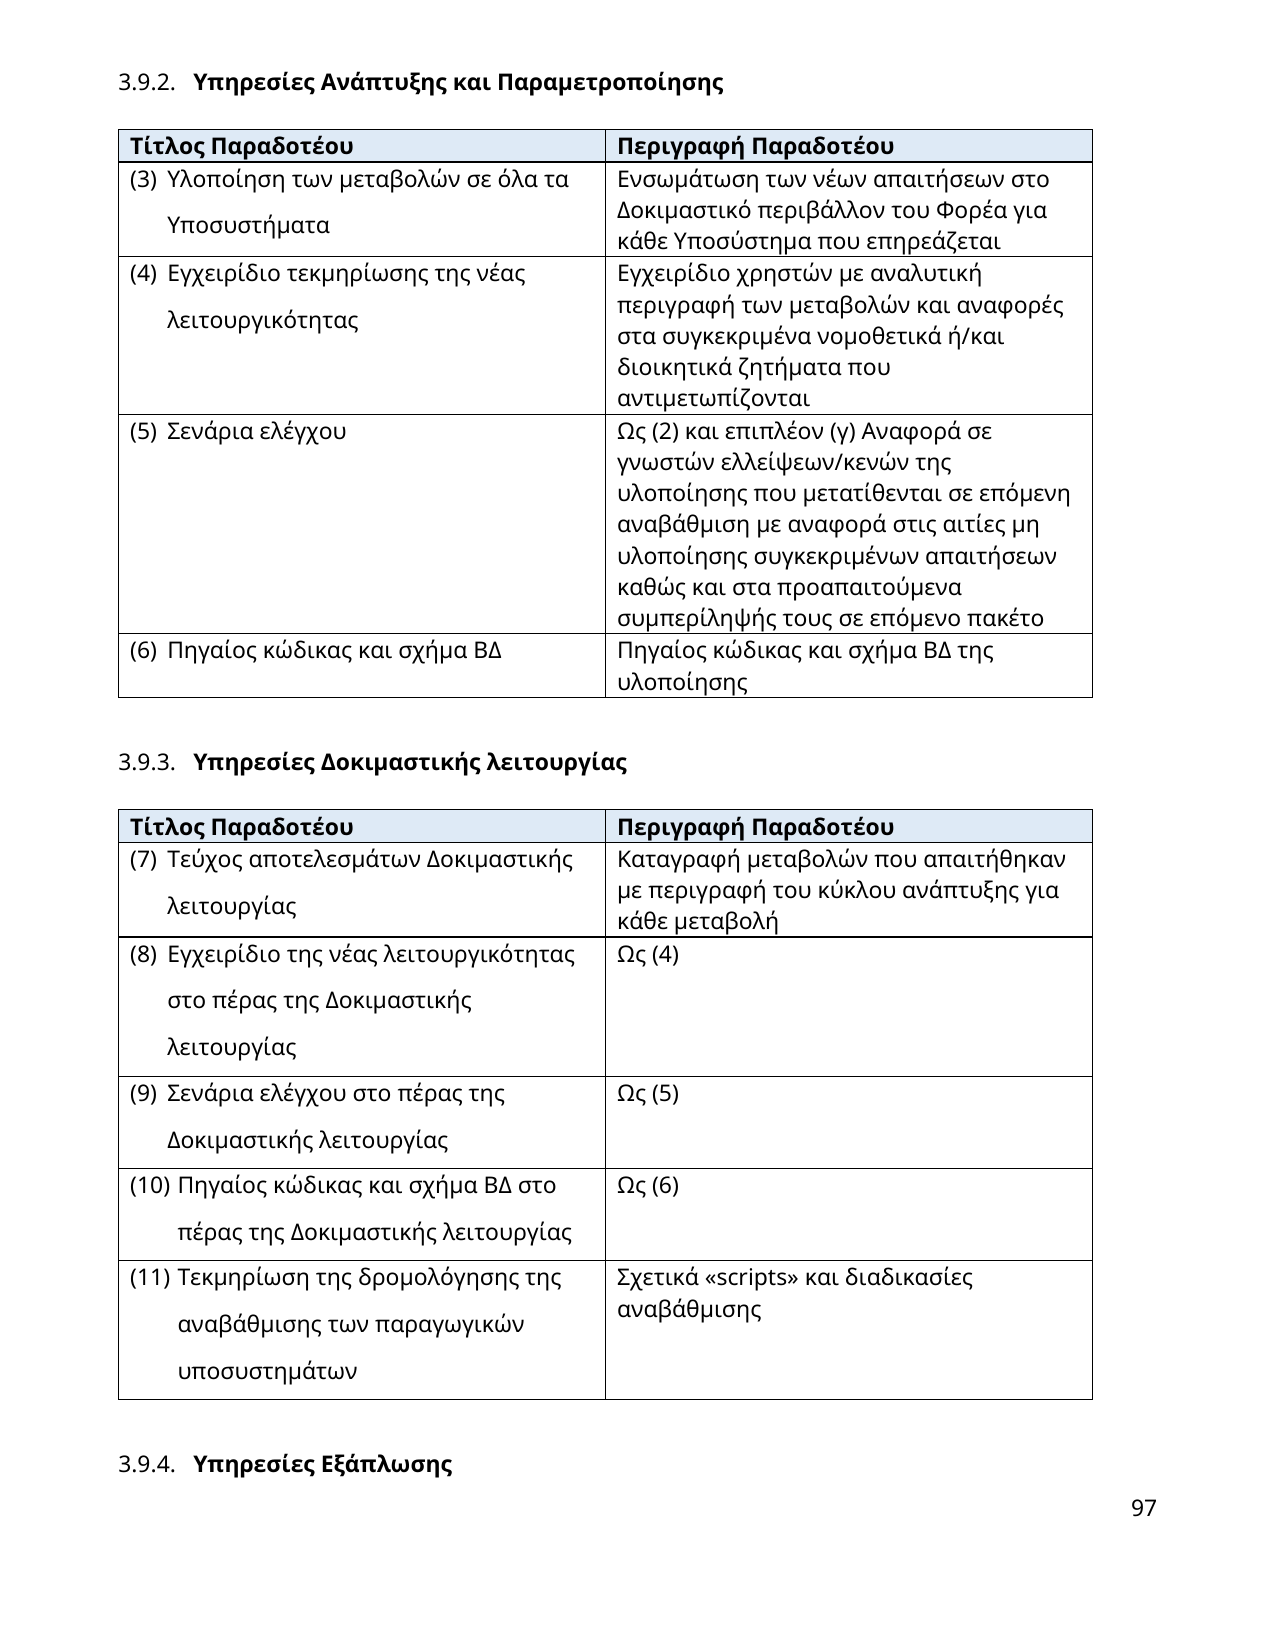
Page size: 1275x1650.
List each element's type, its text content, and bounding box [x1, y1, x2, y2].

table_header Περιγραφή Παραδοτέου [606, 810, 1092, 842]
table_cell Σενάρια ελέγχου στο πέρας της Δοκιμαστικής λειτουργίας [119, 1077, 605, 1168]
subtitle Υπηρεσίες Εξάπλωσης [118, 1448, 1157, 1479]
table_cell Πηγαίος κώδικας και σχήμα ΒΔ στο πέρας της Δοκιμαστικής λειτουργίας [119, 1169, 605, 1260]
table_cell Ως (2) και επιπλέον (γ) Αναφορά σε γνωστών ελλείψεων/κενών της υλοποίησης που μετατίθενται σε επόμενη αναβάθμιση με αναφορά στις αιτίες μη υλοποίησης συγκεκριμένων απαιτήσεων καθώς και στα προαπαιτούμενα συμπερίληψής τους σε επόμενο πακέτο [606, 415, 1092, 633]
table_header Τίτλος Παραδοτέου [119, 810, 605, 842]
table_cell Ενσωμάτωση των νέων απαιτήσεων στο Δοκιμαστικό περιβάλλον του Φορέα για κάθε Υποσύστημα που επηρεάζεται [606, 163, 1092, 256]
table_cell Εγχειρίδιο της νέας λειτουργικότητας στο πέρας της Δοκιμαστικής λειτουργίας [119, 938, 605, 1076]
table_cell Υλοποίηση των μεταβολών σε όλα τα Υποσυστήματα [119, 163, 605, 256]
table_cell Ως (4) [606, 938, 1092, 1076]
table_cell Ως (5) [606, 1077, 1092, 1168]
table_cell Εγχειρίδιο τεκμηρίωσης της νέας λειτουργικότητας [119, 257, 605, 413]
table_cell Πηγαίος κώδικας και σχήμα ΒΔ της υλοποίησης [606, 634, 1092, 697]
table_cell Τεύχος αποτελεσμάτων Δοκιμαστικής λειτουργίας [119, 843, 605, 936]
table_cell Καταγραφή μεταβολών που απαιτήθηκαν με περιγραφή του κύκλου ανάπτυξης για κάθε μεταβολή [606, 843, 1092, 936]
table_cell Εγχειρίδιο χρηστών με αναλυτική περιγραφή των μεταβολών και αναφορές στα συγκεκριμένα νομοθετικά ή/και διοικητικά ζητήματα που αντιμετωπίζονται [606, 257, 1092, 413]
table_header Περιγραφή Παραδοτέου [606, 130, 1092, 161]
table_cell Τεκμηρίωση της δρομολόγησης της αναβάθμισης των παραγωγικών υποσυστημάτων [119, 1261, 605, 1399]
table_cell Πηγαίος κώδικας και σχήμα ΒΔ [119, 634, 605, 697]
table_cell Σχετικά «scripts» και διαδικασίες αναβάθμισης [606, 1261, 1092, 1399]
table_cell Σενάρια ελέγχου [119, 415, 605, 633]
table_header Τίτλος Παραδοτέου [119, 130, 605, 161]
table_cell Ως (6) [606, 1169, 1092, 1260]
subtitle Υπηρεσίες Δοκιμαστικής λειτουργίας [118, 746, 1157, 777]
subtitle Υπηρεσίες Ανάπτυξης και Παραμετροποίησης [118, 66, 1157, 97]
